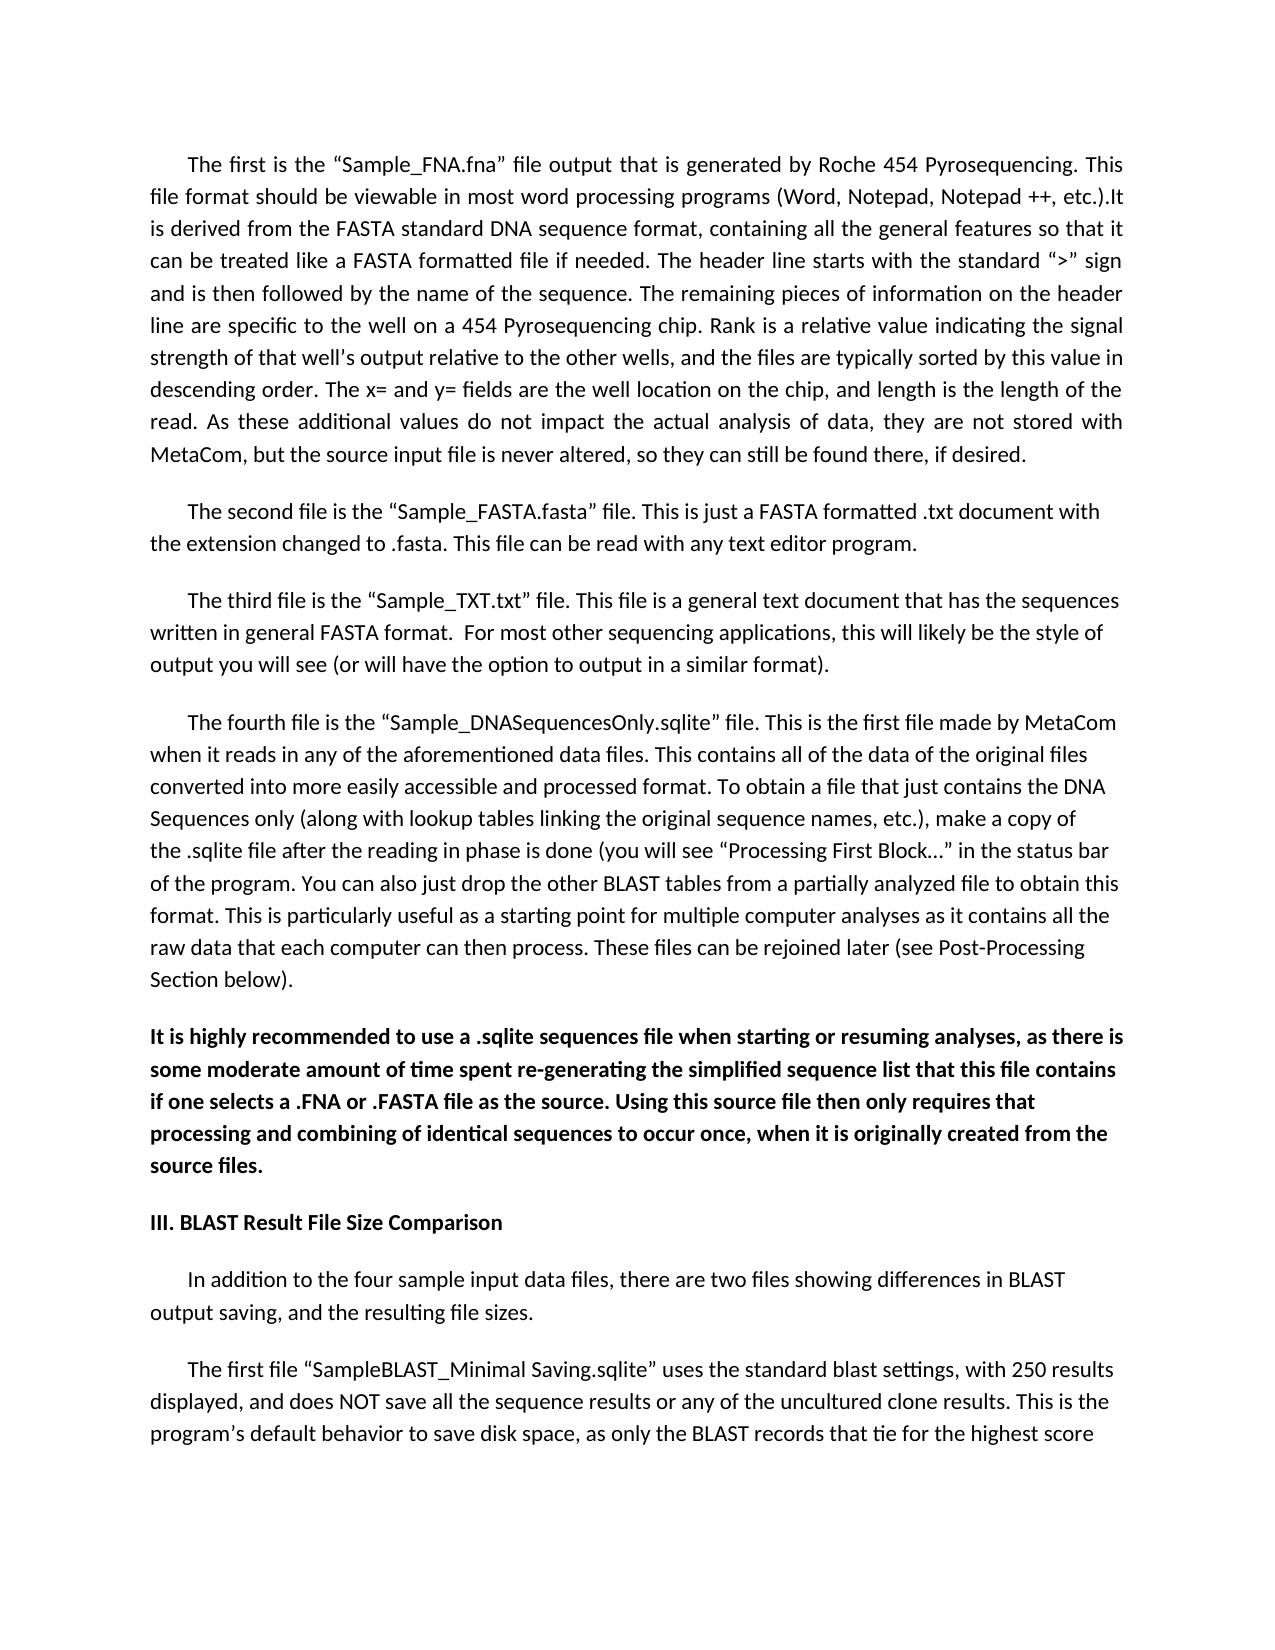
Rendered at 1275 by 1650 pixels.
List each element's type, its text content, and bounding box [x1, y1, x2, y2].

text The second file is the “Sample_FASTA.fasta” file. This is just a FASTA formatted .txt document with the extension changed to .fasta. This file can be read with any text editor program. [150, 497, 1125, 557]
text The third file is the “Sample_TXT.txt” file. This file is a general text document that has the sequences written in general FASTA format. For most other sequencing applications, this will likely be the style of output you will see (or will have the option to output in a similar format). [150, 586, 1125, 679]
text The fourth file is the “Sample_DNASequencesOnly.sqlite” file. This is the first file made by MetaCom when it reads in any of the aforementioned data files. This contains all of the data of the original files converted into more easily accessible and processed format. To obtain a file that just contains the DNA Sequences only (along with lookup tables linking the original sequence names, etc.), make a copy of the .sqlite file after the reading in phase is done (you will see “Processing First Block…” in the status bar of the program. You can also just drop the other BLAST tables from a partially analyzed file to obtain this format. This is particularly useful as a starting point for multiple computer analyses as it contains all the raw data that each computer can then process. These files can be rejoined later (see Post-Processing Section below). [150, 708, 1125, 993]
text It is highly recommended to use a .sqlite sequences file when starting or resuming analyses, as there is some moderate amount of time spent re-generating the simplified sequence list that this file contains if one selects a .FNA or .FASTA file as the source. Using this source file then only requires that processing and combining of identical sequences to occur once, when it is originally created from the source files. [150, 1022, 1125, 1179]
text In addition to the four sample input data files, there are two files showing differences in BLAST output saving, and the resulting file sizes. [150, 1266, 1125, 1326]
text III. BLAST Result File Size Comparison [150, 1208, 1125, 1236]
subtitle The first is the “Sample_FNA.fna” file output that is generated by Roche 454 Pyrosequencing. This file format should be viewable in most word processing programs (Word, Notepad, Notepad ++, etc.).It is derived from the FASTA standard DNA sequence format, containing all the general features so that it can be treated like a FASTA formatted file if needed. The header line starts with the standard “>” sign and is then followed by the name of the sequence. The remaining pieces of information on the header line are specific to the well on a 454 Pyrosequencing chip. Rank is a relative value indicating the signal strength of that well’s output relative to the other wells, and the files are typically sorted by this value in descending order. The x= and y= fields are the well location on the chip, and length is the length of the read. As these additional values do not impact the actual analysis of data, they are not stored with MetaCom, but the source input file is never altered, so they can still be found there, if desired. [150, 150, 1125, 468]
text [150, 1355, 1125, 1447]
